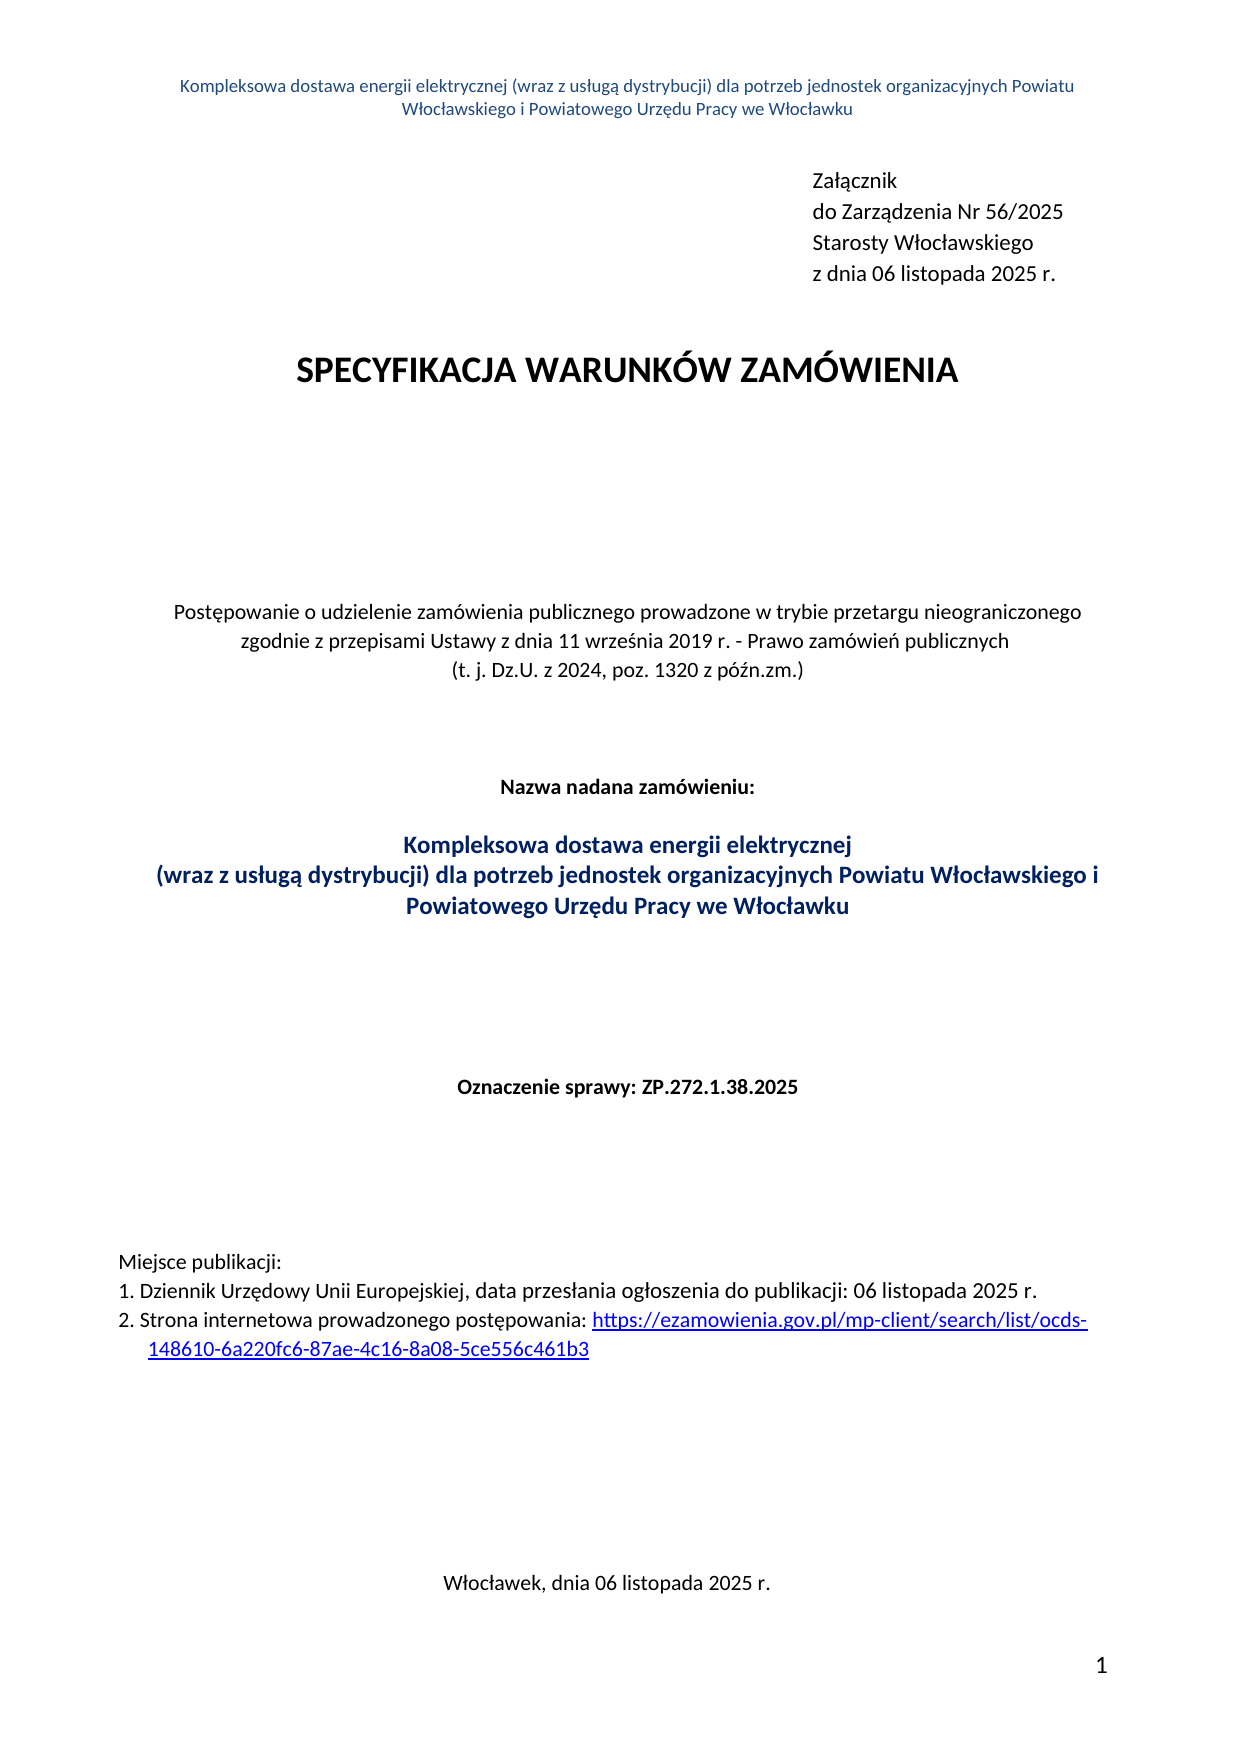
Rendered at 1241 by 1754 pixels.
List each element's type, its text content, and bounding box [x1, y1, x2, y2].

text Postępowanie o udzielenie zamówienia publicznego prowadzone w trybie przetargu nieograniczonego zgodnie z przepisami Ustawy z dnia 11 września 2019 r. - Prawo zamówień publicznych (t. j. Dz.U. z 2024, poz. 1320 z późn.zm.) [148, 596, 1107, 683]
text 1. Dziennik Urzędowy Unii Europejskiej, data przesłania ogłoszenia do publikacji: 06 listopada 2025 r. [118, 1275, 1107, 1304]
text (wraz z usługą dystrybucji) dla potrzeb jednostek organizacyjnych Powiatu Włocławskiego i Powiatowego Urzędu Pracy we Włocławku [148, 860, 1107, 921]
text Oznaczenie sprawy: ZP.272.1.38.2025 [148, 1071, 1107, 1100]
text Miejsce publikacji: [118, 1246, 1107, 1275]
text Załącznik [812, 162, 1107, 194]
text do Zarządzenia Nr 56/2025 [812, 194, 1107, 225]
text Włocławek, dnia 06 listopada 2025 r. [369, 1566, 1107, 1596]
text Kompleksowa dostawa energii elektrycznej [148, 829, 1107, 860]
text SPECYFIKACJA WARUNKÓW ZAMÓWIENIA [148, 346, 1107, 392]
text Starosty Włocławskiego [812, 225, 1107, 256]
text z dnia 06 listopada 2025 r. [812, 256, 1107, 287]
text 2. Strona internetowa prowadzonego postępowania: https://ezamowienia.gov.pl/mp-client/search/list/ocds-148610-6a220fc6-87ae-4c16-8a08-5ce556c461b3 [118, 1304, 1107, 1362]
text Nazwa nadana zamówieniu: [148, 771, 1107, 800]
